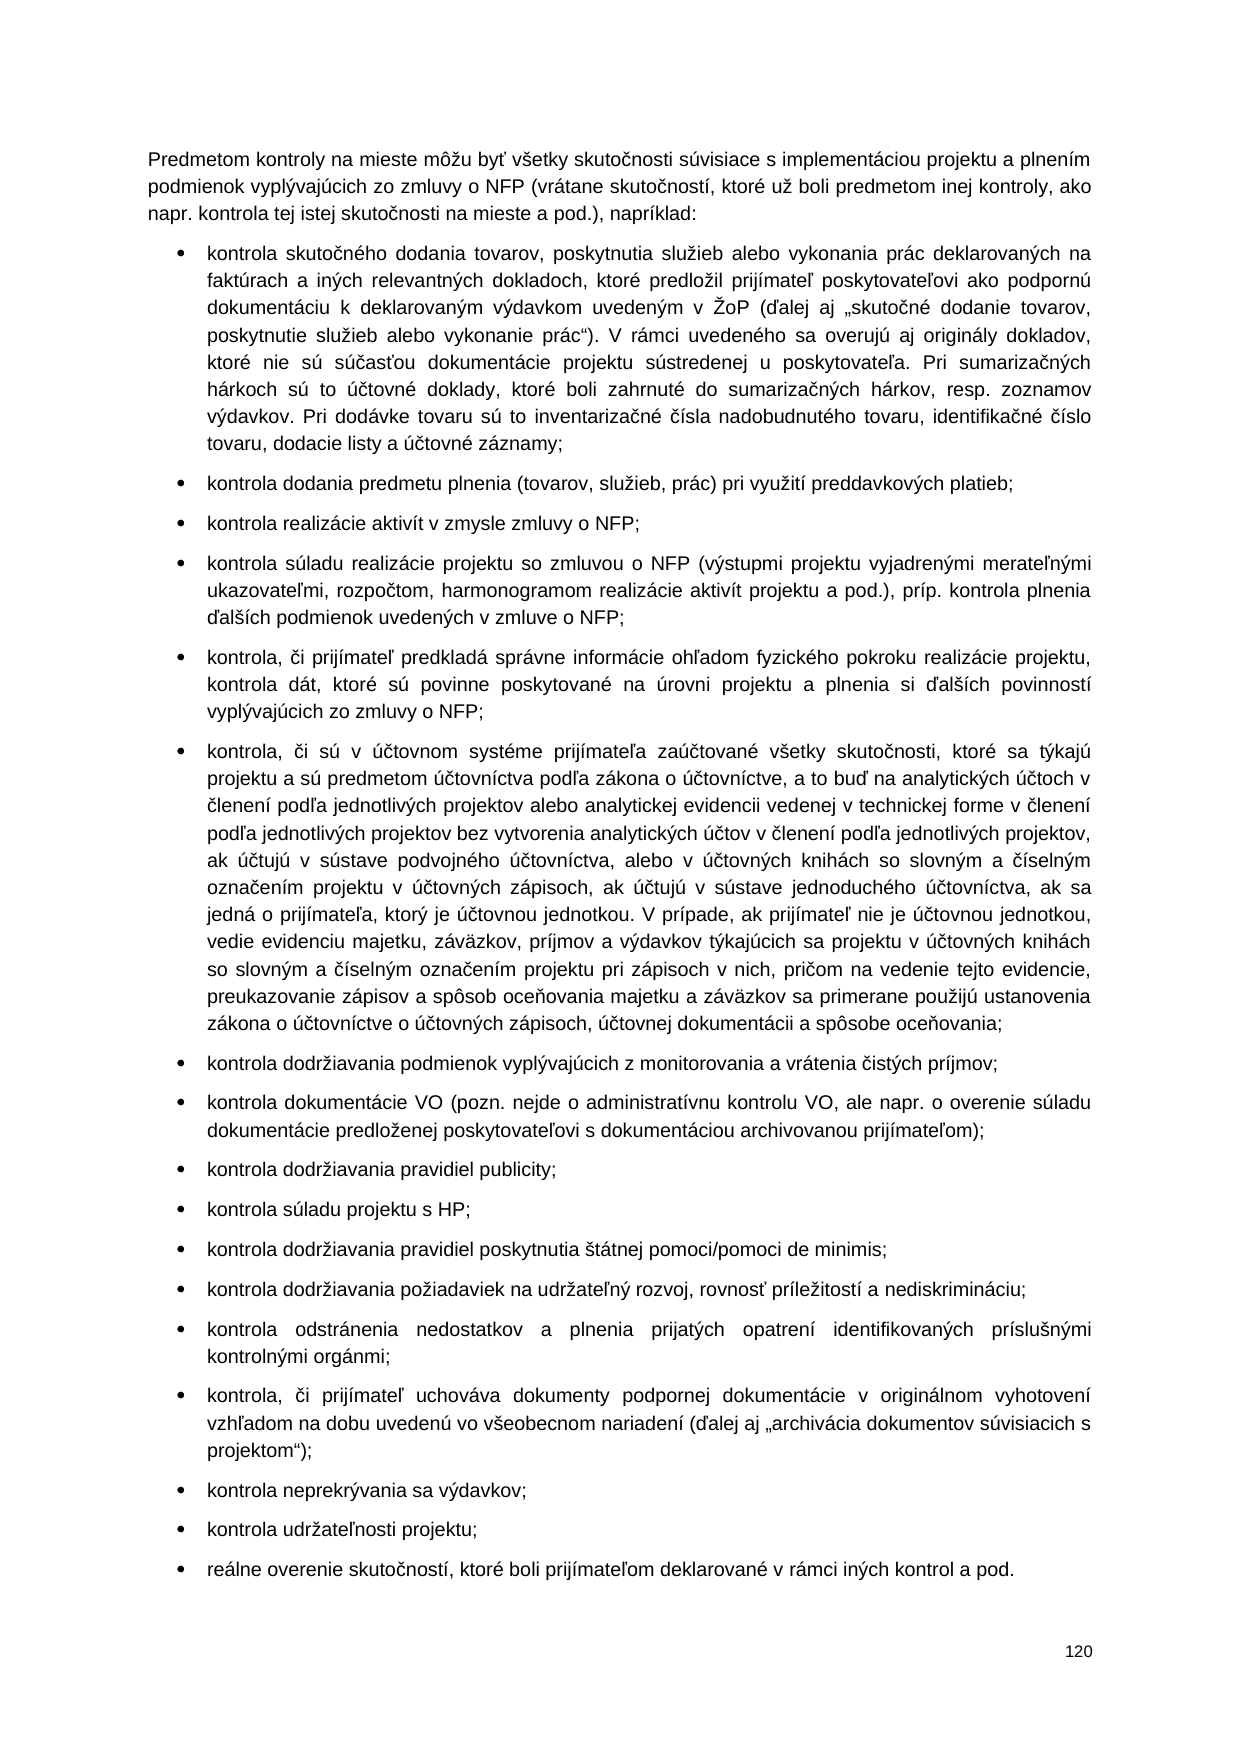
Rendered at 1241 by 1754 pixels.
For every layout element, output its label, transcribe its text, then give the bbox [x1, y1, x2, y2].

text kontrola skutočného dodania tovarov, poskytnutia služieb alebo vykonania prác deklarovaných na faktúrach a iných relevantných dokladoch, ktoré predložil prijímateľ poskytovateľovi ako podpornú dokumentáciu k deklarovaným výdavkom uvedeným v ŽoP (ďalej aj „skutočné dodanie tovarov, poskytnutie služieb alebo vykonanie prác“). V rámci uvedeného sa overujú aj originály dokladov, ktoré nie sú súčasťou dokumentácie projektu sústredenej u poskytovateľa. Pri sumarizačných hárkoch sú to účtovné doklady, ktoré boli zahrnuté do sumarizačných hárkov, resp. zoznamov výdavkov. Pri dodávke tovaru sú to inventarizačné čísla nadobudnutého tovaru, identifikačné číslo tovaru, dodacie listy a účtovné záznamy; [177, 242, 1092, 455]
text reálne overenie skutočností, ktoré boli prijímateľom deklarované v rámci iných kontrol a pod. [177, 1558, 1092, 1581]
text kontrola, či prijímateľ predkladá správne informácie ohľadom fyzického pokroku realizácie projektu, kontrola dát, ktoré sú povinne poskytované na úrovni projektu a plnenia si ďalších povinností vyplývajúcich zo zmluvy o NFP; [177, 646, 1092, 723]
text kontrola dodržiavania požiadaviek na udržateľný rozvoj, rovnosť príležitostí a nediskrimináciu; [177, 1278, 1092, 1300]
text kontrola dokumentácie VO (pozn. nejde o administratívnu kontrolu VO, ale napr. o overenie súladu dokumentácie predloženej poskytovateľovi s dokumentáciou archivovanou prijímateľom); [177, 1091, 1092, 1141]
text kontrola odstránenia nedostatkov a plnenia prijatých opatrení identifikovaných príslušnými kontrolnými orgánmi; [177, 1317, 1092, 1367]
text kontrola súladu projektu s HP; [177, 1198, 1092, 1221]
text kontrola dodania predmetu plnenia (tovarov, služieb, prác) pri využití preddavkových platieb; [177, 472, 1092, 495]
text kontrola dodržiavania pravidiel poskytnutia štátnej pomoci/pomoci de minimis; [177, 1238, 1092, 1261]
text kontrola, či sú v účtovnom systéme prijímateľa zaúčtované všetky skutočnosti, ktoré sa týkajú projektu a sú predmetom účtovníctva podľa zákona o účtovníctve, a to buď na analytických účtoch v členení podľa jednotlivých projektov alebo analytickej evidencii vedenej v technickej forme v členení podľa jednotlivých projektov bez vytvorenia analytických účtov v členení podľa jednotlivých projektov, ak účtujú v sústave podvojného účtovníctva, alebo v účtovných knihách so slovným a číselným označením projektu v účtovných zápisoch, ak účtujú v sústave jednoduchého účtovníctva, ak sa jedná o prijímateľa, ktorý je účtovnou jednotkou. V prípade, ak prijímateľ nie je účtovnou jednotkou, vedie evidenciu majetku, záväzkov, príjmov a výdavkov týkajúcich sa projektu v účtovných knihách so slovným a číselným označením projektu pri zápisoch v nich, pričom na vedenie tejto evidencie, preukazovanie zápisov a spôsob oceňovania majetku a záväzkov sa primerane použijú ustanovenia zákona o účtovníctve o účtovných zápisoch, účtovnej dokumentácii a spôsobe oceňovania; [177, 740, 1092, 1034]
text kontrola neprekrývania sa výdavkov; [177, 1478, 1092, 1501]
text kontrola udržateľnosti projektu; [177, 1518, 1092, 1541]
text kontrola dodržiavania pravidiel publicity; [177, 1158, 1092, 1181]
text kontrola dodržiavania podmienok vyplývajúcich z monitorovania a vrátenia čistých príjmov; [177, 1051, 1092, 1074]
text kontrola súladu realizácie projektu so zmluvou o NFP (výstupmi projektu vyjadrenými merateľnými ukazovateľmi, rozpočtom, harmonogramom realizácie aktivít projektu a pod.), príp. kontrola plnenia ďalších podmienok uvedených v zmluve o NFP; [177, 551, 1092, 629]
text Predmetom kontroly na mieste môžu byť všetky skutočnosti súvisiace s implementáciou projektu a plnením podmienok vyplývajúcich zo zmluvy o NFP (vrátane skutočností, ktoré už boli predmetom inej kontroly, ako napr. kontrola tej istej skutočnosti na mieste a pod.), napríklad: [148, 148, 1092, 225]
text kontrola, či prijímateľ uchováva dokumenty podpornej dokumentácie v originálnom vyhotovení vzhľadom na dobu uvedenú vo všeobecnom nariadení (ďalej aj „archivácia dokumentov súvisiacich s projektom“); [177, 1384, 1092, 1462]
text kontrola realizácie aktivít v zmysle zmluvy o NFP; [177, 512, 1092, 534]
